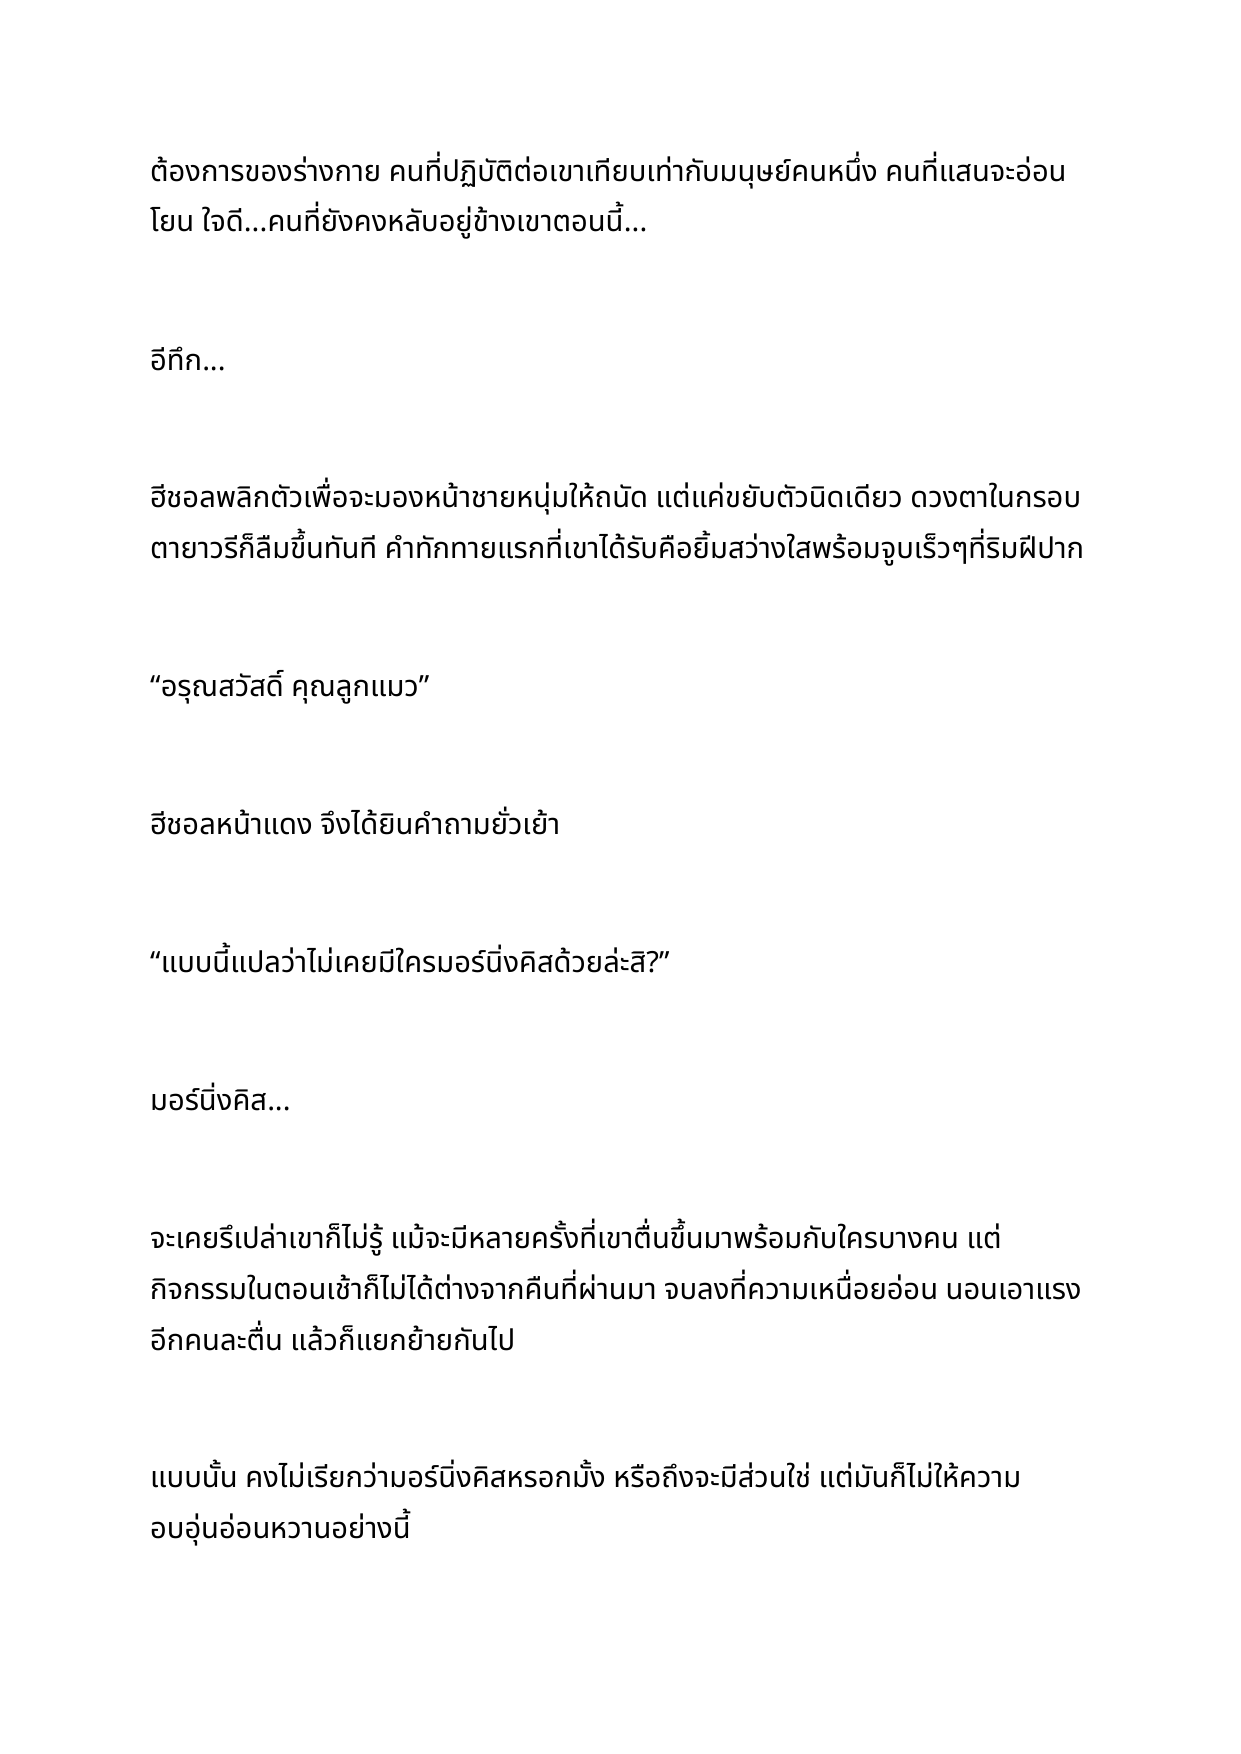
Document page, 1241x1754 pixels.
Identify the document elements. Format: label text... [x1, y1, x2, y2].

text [150, 150, 1090, 245]
text ฮีชอลหน้าแดง จึงได้ยินคำถามยั่วเย้า [150, 803, 1090, 848]
text อีทึก... [150, 339, 1090, 383]
text ฮีชอลพลิกตัวเพื่อจะมองหน้าชายหนุ่มให้ถนัด แต่แค่ขยับตัวนิดเดียว ดวงตาในกรอบตายาวรีก็ลืมขึ้นทันที คำทักทายแรกที่เขาได้รับคือยิ้มสว่างใสพร้อมจูบเร็วๆที่ริมฝีปาก [150, 477, 1090, 572]
text “แบบนี้แปลว่าไม่เคยมีใครมอร์นิ่งคิสด้วยล่ะสิ?” [150, 941, 1090, 986]
text “อรุณสวัสดิ์ คุณลูกแมว” [150, 665, 1090, 710]
text จะเคยรึเปล่าเขาก็ไม่รู้ แม้จะมีหลายครั้งที่เขาตื่นขึ้นมาพร้อมกับใครบางคน แต่กิจกรรมในตอนเช้าก็ไม่ได้ต่างจากคืนที่ผ่านมา จบลงที่ความเหนื่อยอ่อน นอนเอาแรงอีกคนละตื่น แล้วก็แยกย้ายกันไป [150, 1218, 1090, 1363]
text แบบนั้น คงไม่เรียกว่ามอร์นิ่งคิสหรอกมั้ง หรือถึงจะมีส่วนใช่ แต่มันก็ไม่ให้ความอบอุ่นอ่อนหวานอย่างนี้ [150, 1457, 1090, 1552]
text มอร์นิ่งคิส... [150, 1079, 1090, 1124]
